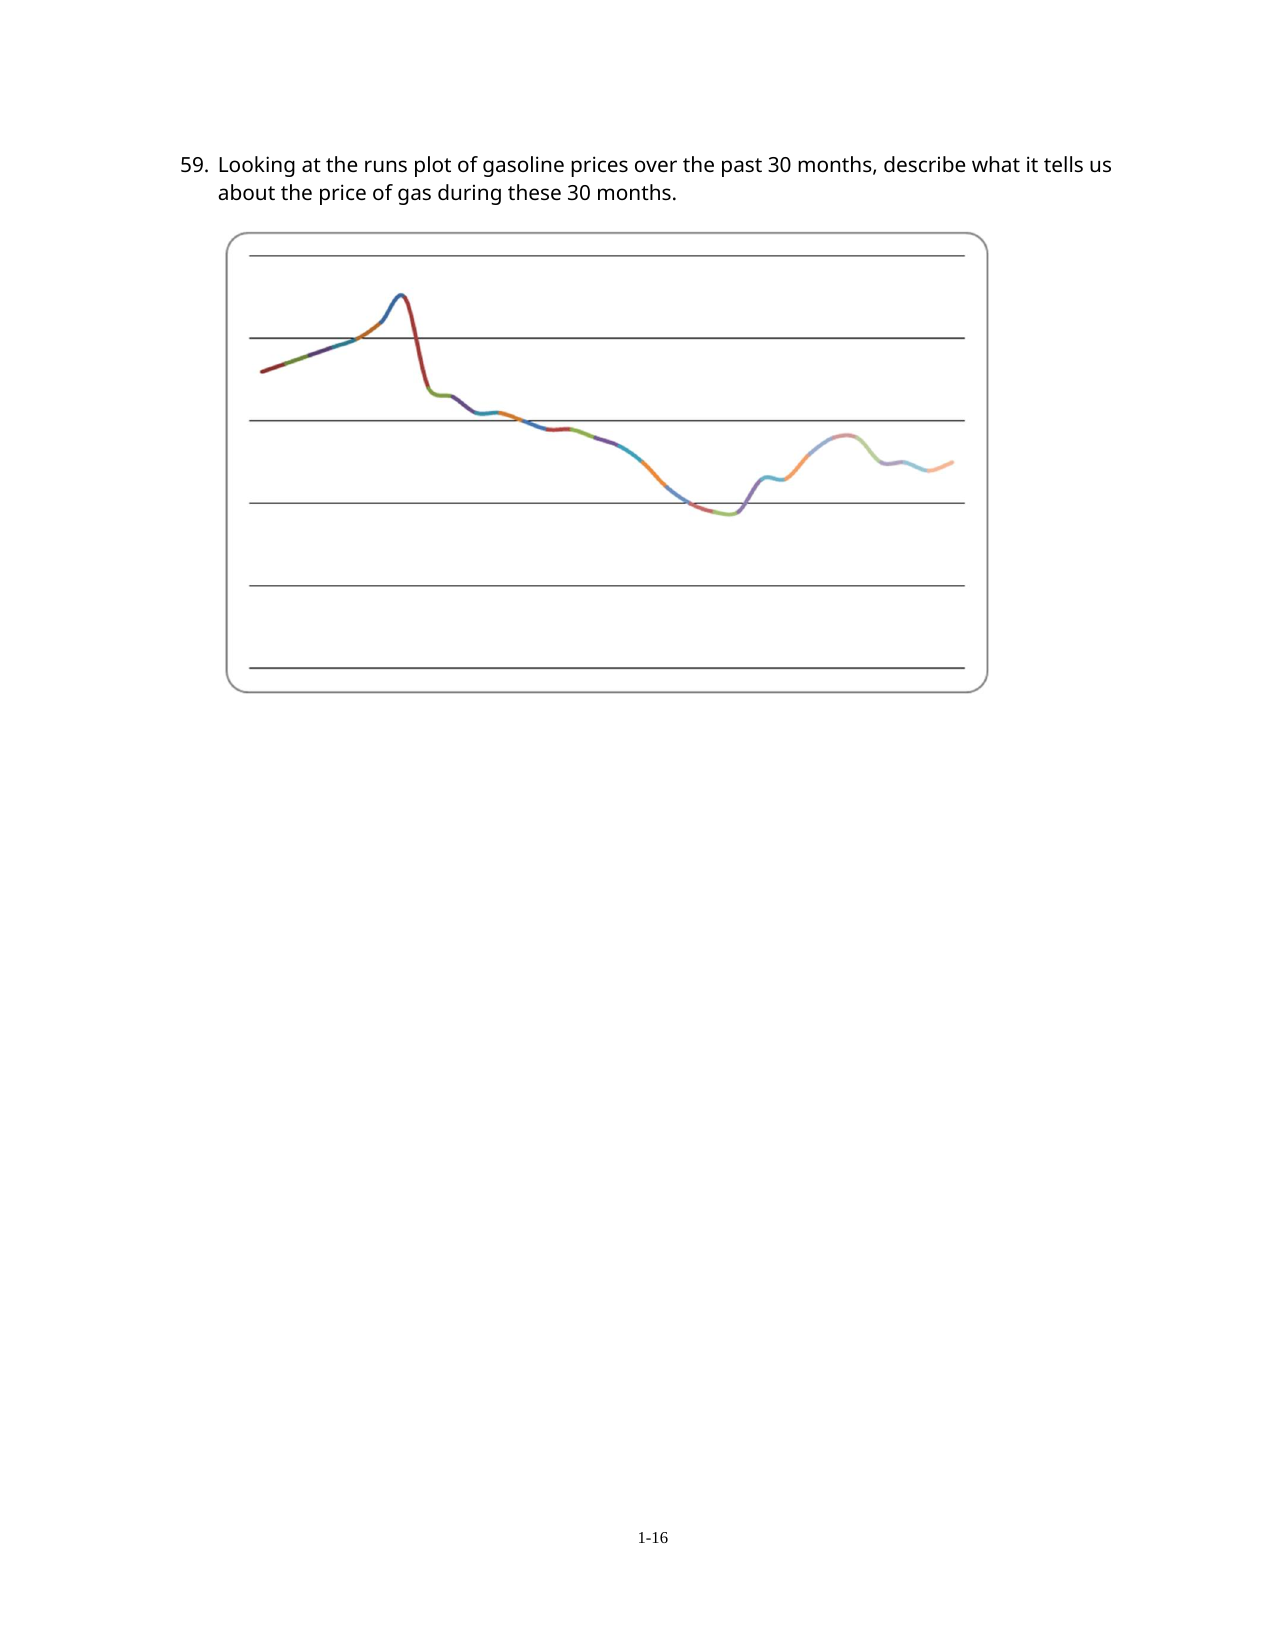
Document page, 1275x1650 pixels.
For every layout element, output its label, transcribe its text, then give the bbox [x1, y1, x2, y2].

table_header Looking at the runs plot of gasoline prices over the past 30 months, describe what it tells us about the price of gas during these 30 months. [218, 150, 1125, 988]
picture [223, 231, 992, 696]
table_header 59. [180, 150, 218, 988]
